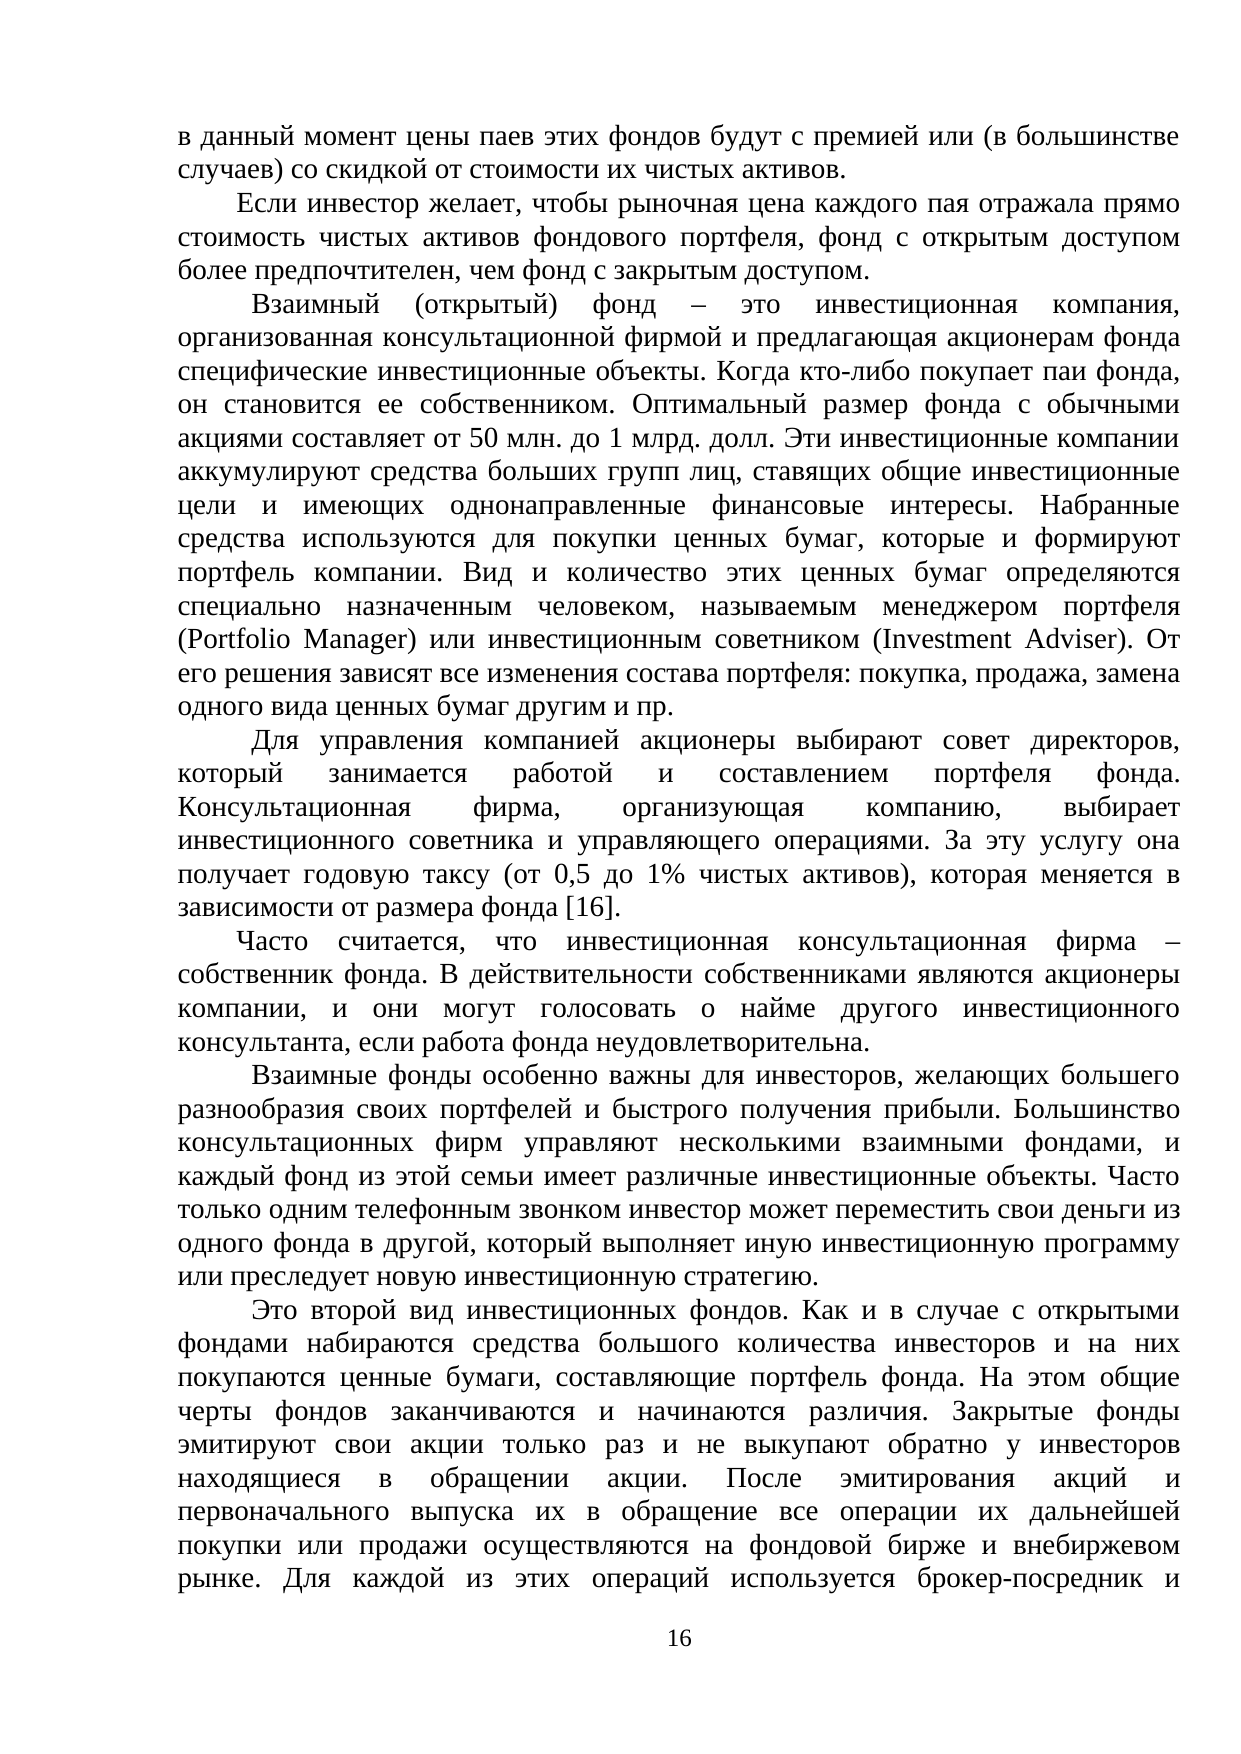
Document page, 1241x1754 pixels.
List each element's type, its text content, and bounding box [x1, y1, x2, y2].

text Взаимный (открытый) фонд – это инвестиционная компания, организованная консультационной фирмой и предлагающая акционерам фонда специфические инвестиционные объекты. Когда кто-либо покупает паи фонда, он становится ее собственником. Оптимальный размер фонда с обычными акциями составляет от 50 млн. до 1 млрд. долл. Эти инвестиционные компании аккумулируют средства больших групп лиц, ставящих общие инвестиционные цели и имеющих однонаправленные финансовые интересы. Набранные средства используются для покупки ценных бумаг, которые и формируют портфель компании. Вид и количество этих ценных бумаг определяются специально назначенным человеком, называемым менеджером портфеля (Portfolio Manager) или инвестиционным советником (Investment Adviser). От его решения зависят все изменения состава портфеля: покупка, продажа, замена одного вида ценных бумаг другим и пр. [177, 286, 1181, 722]
text Часто считается, что инвестиционная консультационная фирма – собственник фонда. В действительности собственниками являются акционеры компании, и они могут голосовать о найме другого инвестиционного консультанта, если работа фонда неудовлетворительна. [177, 923, 1181, 1057]
text Для управления компанией акционеры выбирают совет директоров, который занимается работой и составлением портфеля фонда. Консультационная фирма, организующая компанию, выбирает инвестиционного советника и управляющего операциями. За эту услугу она получает годовую таксу (от 0,5 до 1% чистых активов), которая меняется в зависимости от размера фонда [16]. [177, 722, 1181, 923]
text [177, 118, 1181, 185]
text Если инвестор желает, чтобы рыночная цена каждого пая отражала прямо стоимость чистых активов фондового портфеля, фонд с открытым доступом более предпочтителен, чем фонд с закрытым доступом. [177, 185, 1181, 286]
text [177, 1292, 1181, 1594]
text Взаимные фонды особенно важны для инвесторов, желающих большего разнообразия своих портфелей и быстрого получения прибыли. Большинство консультационных фирм управляют несколькими взаимными фондами, и каждый фонд из этой семьи имеет различные инвестиционные объекты. Часто только одним телефонным звонком инвестор может переместить свои деньги из одного фонда в другой, который выполняет иную инвестиционную программу или преследует новую инвестиционную стратегию. [177, 1057, 1181, 1292]
